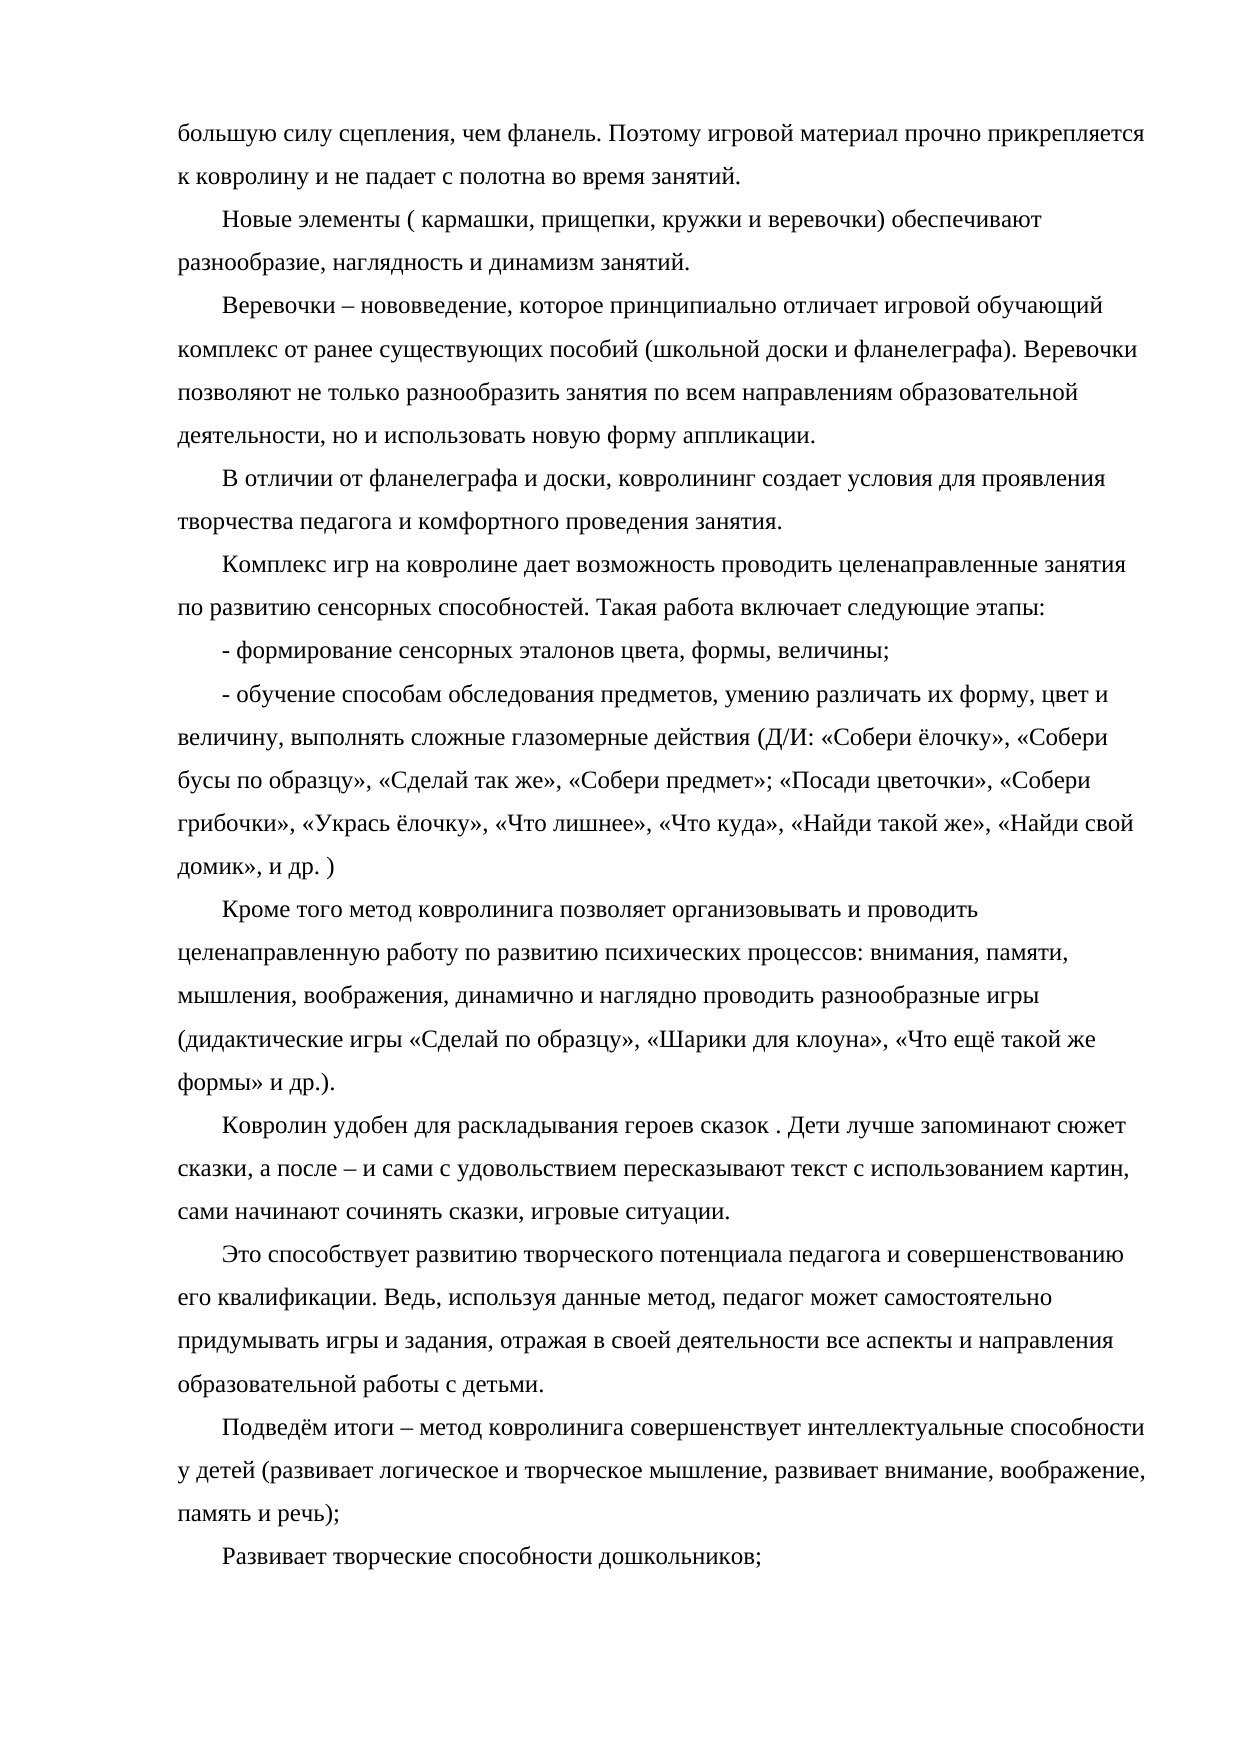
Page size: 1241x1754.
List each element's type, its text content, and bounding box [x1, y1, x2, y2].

text В отличии от фланелеграфа и доски, ковролининг создает условия для проявления творчества педагога и комфортного проведения занятия. [177, 463, 1152, 535]
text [177, 118, 1152, 190]
text Это способствует развитию творческого потенциала педагога и совершенствованию его квалификации. Ведь, используя данные метод, педагог может самостоятельно придумывать игры и задания, отражая в своей деятельности все аспекты и направления образовательной работы с детьми. [177, 1239, 1152, 1397]
text Развивает творческие способности дошкольников; [177, 1541, 1152, 1570]
text Кроме того метод ковролинига позволяет организовывать и проводить целенаправленную работу по развитию психических процессов: внимания, памяти, мышления, воображения, динамично и наглядно проводить разнообразные игры (дидактические игры «Сделай по образцу», «Шарики для клоуна», «Что ещё такой же формы» и др.). [177, 894, 1152, 1096]
text Комплекс игр на ковролине дает возможность проводить целенаправленные занятия по развитию сенсорных способностей. Такая работа включает следующие этапы: [177, 549, 1152, 621]
text Подведём итоги – метод ковролинига совершенствует интеллектуальные способности у детей (развивает логическое и творческое мышление, развивает внимание, воображение, память и речь); [177, 1412, 1152, 1527]
text Ковролин удобен для раскладывания героев сказок . Дети лучше запоминают сюжет сказки, а после – и сами с удовольствием пересказывают текст с использованием картин, сами начинают сочинять сказки, игровые ситуации. [177, 1110, 1152, 1225]
text Веревочки – нововведение, которое принципиально отличает игровой обучающий комплекс от ранее существующих пособий (школьной доски и фланелеграфа). Веревочки позволяют не только разнообразить занятия по всем направлениям образовательной деятельности, но и использовать новую форму аппликации. [177, 291, 1152, 449]
text - обучение способам обследования предметов, умению различать их форму, цвет и величину, выполнять сложные глазомерные действия (Д/И: «Собери ёлочку», «Собери бусы по образцу», «Сделай так же», «Собери предмет»; «Посади цветочки», «Собери грибочки», «Укрась ёлочку», «Что лишнее», «Что куда», «Найди такой же», «Найди свой домик», и др. ) [177, 679, 1152, 880]
text Новые элементы ( кармашки, прищепки, кружки и веревочки) обеспечивают разнообразие, наглядность и динамизм занятий. [177, 204, 1152, 276]
text - формирование сенсорных эталонов цвета, формы, величины; [177, 636, 1152, 664]
